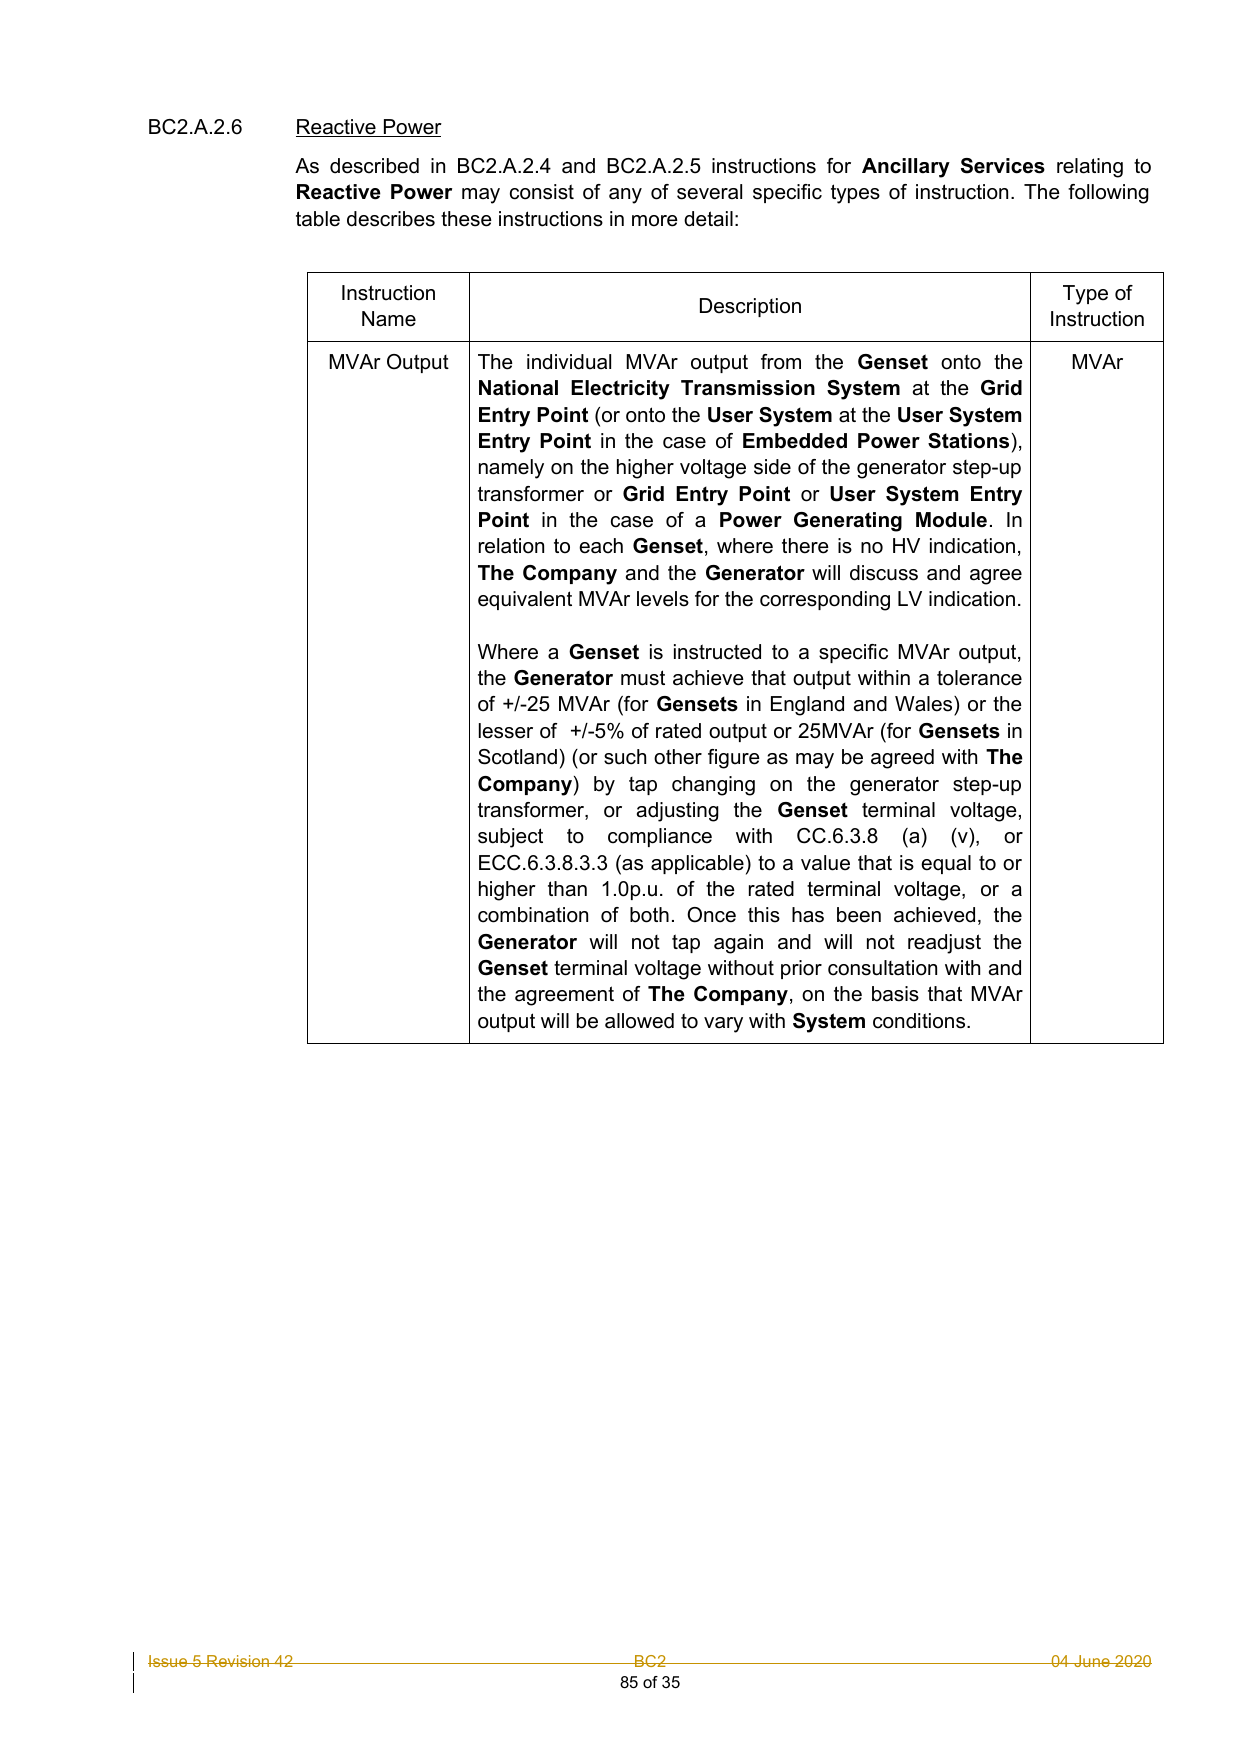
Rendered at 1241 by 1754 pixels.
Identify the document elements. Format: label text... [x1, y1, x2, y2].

table_header Description [470, 273, 1030, 341]
table_header Type of Instruction [1031, 273, 1163, 341]
table_cell MVAr [1031, 342, 1163, 1043]
table_header Instruction Name [308, 273, 469, 341]
table_cell The individual MVAr output from the Genset onto the National Electricity Transmission System at the Grid Entry Point (or onto the User System at the User System Entry Point in the case of Embedded Power Stations), namely on the higher voltage side of the generator step-up transformer or Grid Entry Point or User System Entry Point in the case of a Power Generating Module. In relation to each Genset, where there is no HV indication, The Company and the Generator will discuss and agree equivalent MVAr levels for the corresponding LV indication. Where a Genset is instructed to a specific MVAr output, the Generator must achieve that output within a tolerance of +/-25 MVAr (for Gensets in England and Wales) or the lesser of +/-5% of rated output or 25MVAr (for Gensets in Scotland) (or such other figure as may be agreed with The Company) by tap changing on the generator step-up transformer, or adjusting the Genset terminal voltage, subject to compliance with CC.6.3.8 (a) (v), or ECC.6.3.8.3.3 (as applicable) to a value that is equal to or higher than 1.0p.u. of the rated terminal voltage, or a combination of both. Once this has been achieved, the Generator will not tap again and will not readjust the Genset terminal voltage without prior consultation with and the agreement of The Company, on the basis that MVAr output will be allowed to vary with System conditions. [470, 342, 1030, 1043]
table_cell MVAr Output [308, 342, 469, 1043]
text As described in BC2.A.2.4 and BC2.A.2.5 instructions for Ancillary Services relating to Reactive Power may consist of any of several specific types of instruction. The following table describes these instructions in more detail: [148, 154, 1152, 231]
text BC2.A.2.6 Reactive Power [148, 115, 1152, 139]
